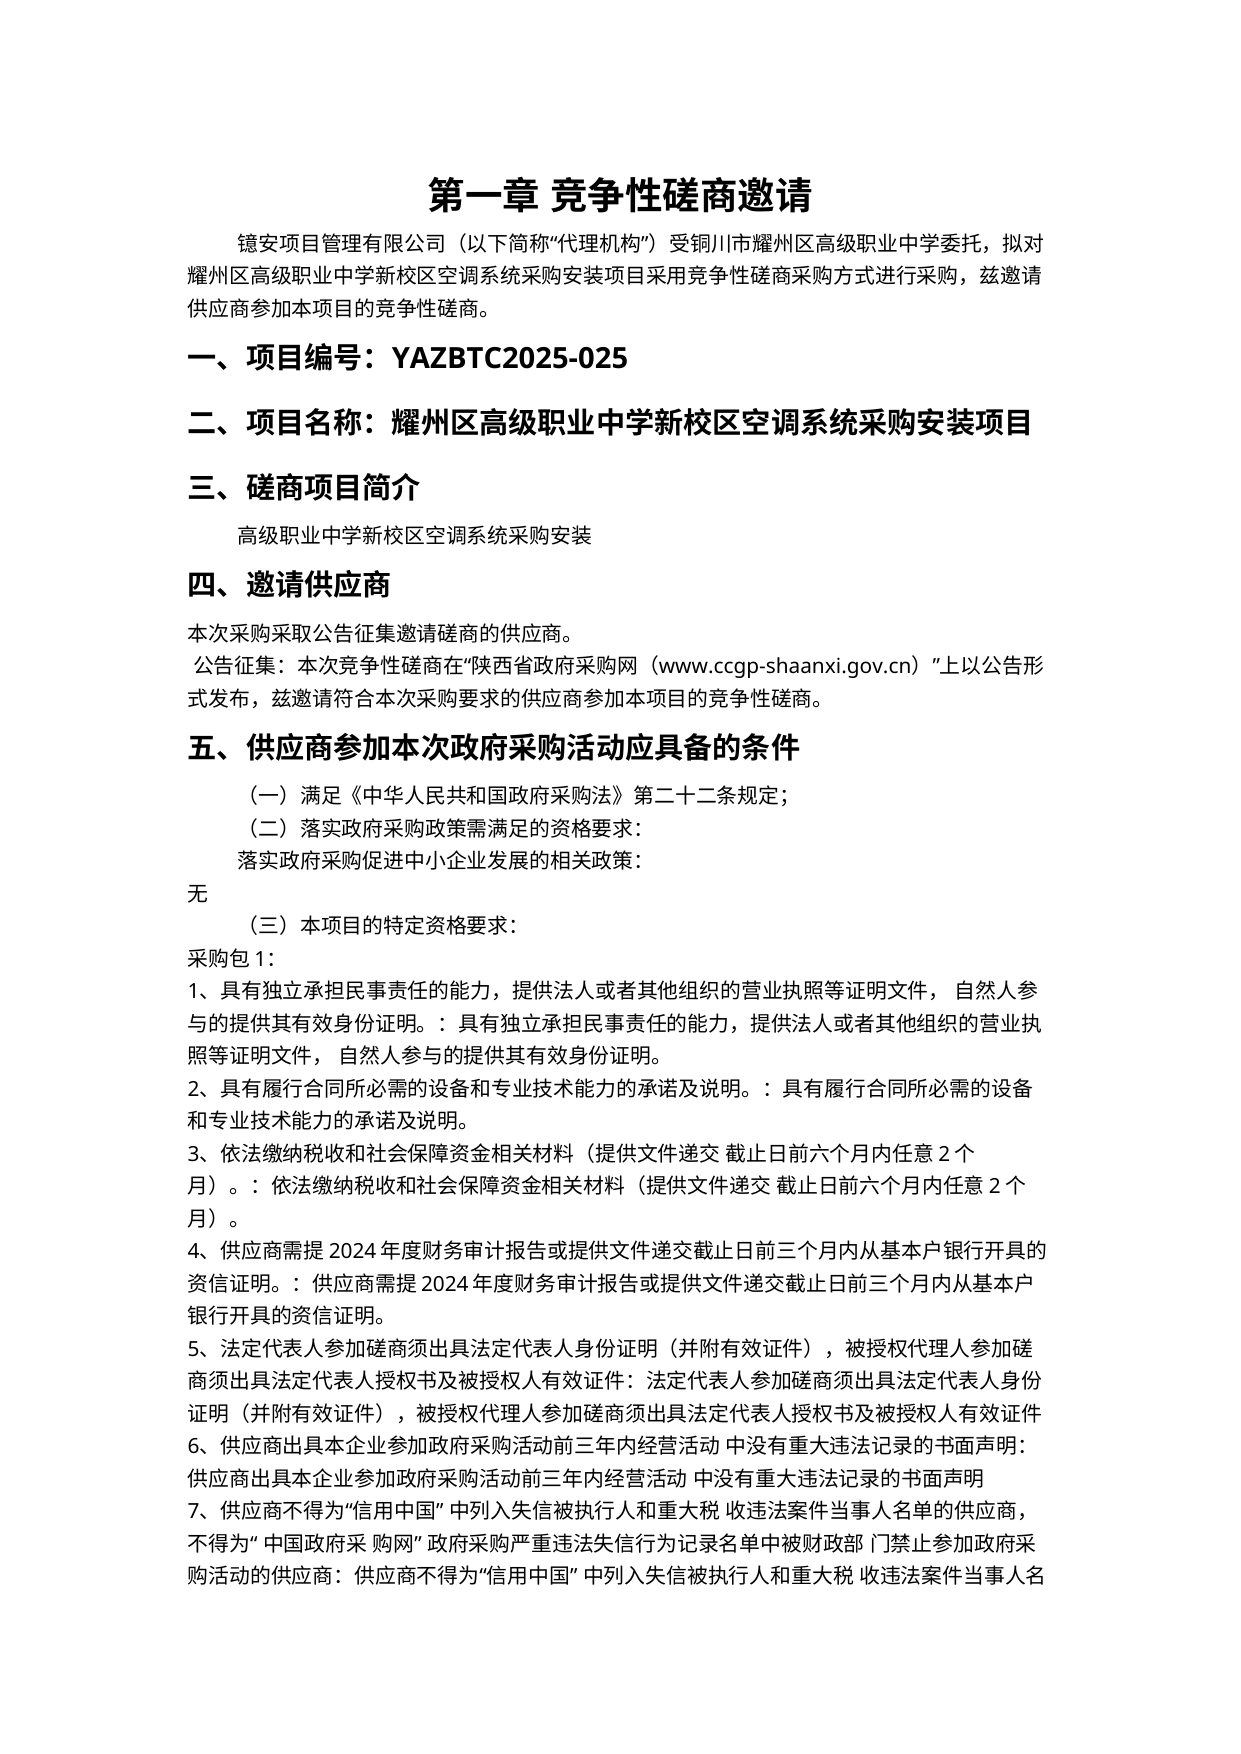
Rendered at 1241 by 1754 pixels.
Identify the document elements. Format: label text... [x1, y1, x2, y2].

text 1、具有独立承担民事责任的能力，提供法人或者其他组织的营业执照等证明文件， 自然人参与的提供其有效身份证明。：具有独立承担民事责任的能力，提供法人或者其他组织的营业执照等证明文件， 自然人参与的提供其有效身份证明。 [187, 974, 1053, 1072]
text 2、具有履行合同所必需的设备和专业技术能力的承诺及说明。：具有履行合同所必需的设备和专业技术能力的承诺及说明。 [187, 1072, 1053, 1137]
text （三）本项目的特定资格要求： [187, 909, 1053, 942]
text 三、磋商项目简介 [187, 454, 1053, 519]
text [187, 1494, 1053, 1592]
text 公告征集：本次竞争性磋商在“陕西省政府采购网（www.ccgp-shaanxi.gov.cn）”上以公告形式发布，兹邀请符合本次采购要求的供应商参加本项目的竞争性磋商。 [187, 649, 1053, 714]
text 本次采购采取公告征集邀请磋商的供应商。 [187, 617, 1053, 649]
text 3、依法缴纳税收和社会保障资金相关材料（提供文件递交 截止日前六个月内任意2个月）。：依法缴纳税收和社会保障资金相关材料（提供文件递交 截止日前六个月内任意2个月）。 [187, 1137, 1053, 1234]
text 4、供应商需提2024年度财务审计报告或提供文件递交截止日前三个月内从基本户银行开具的资信证明。：供应商需提2024年度财务审计报告或提供文件递交截止日前三个月内从基本户银行开具的资信证明。 [187, 1234, 1053, 1332]
text （一）满足《中华人民共和国政府采购法》第二十二条规定； [187, 779, 1053, 812]
text 镱安项目管理有限公司（以下简称“代理机构”）受铜川市耀州区高级职业中学委托，拟对耀州区高级职业中学新校区空调系统采购安装项目采用竞争性磋商采购方式进行采购，兹邀请供应商参加本项目的竞争性磋商。 [187, 227, 1053, 324]
text 无 [187, 877, 1053, 909]
text 6、供应商出具本企业参加政府采购活动前三年内经营活动 中没有重大违法记录的书面声明：供应商出具本企业参加政府采购活动前三年内经营活动 中没有重大违法记录的书面声明 [187, 1429, 1053, 1494]
text 一、项目编号：YAZBTC2025-025 [187, 324, 1053, 389]
text 第一章 竞争性磋商邀请 [187, 162, 1053, 227]
text 四、邀请供应商 [187, 552, 1053, 617]
text 高级职业中学新校区空调系统采购安装 [187, 519, 1053, 552]
text 二、项目名称：耀州区高级职业中学新校区空调系统采购安装项目 [187, 389, 1053, 454]
text （二）落实政府采购政策需满足的资格要求： [187, 812, 1053, 844]
text 五、供应商参加本次政府采购活动应具备的条件 [187, 714, 1053, 779]
text 5、法定代表人参加磋商须出具法定代表人身份证明（并附有效证件），被授权代理人参加磋商须出具法定代表人授权书及被授权人有效证件：法定代表人参加磋商须出具法定代表人身份证明（并附有效证件），被授权代理人参加磋商须出具法定代表人授权书及被授权人有效证件 [187, 1332, 1053, 1429]
text 采购包1： [187, 942, 1053, 974]
text 落实政府采购促进中小企业发展的相关政策： [187, 844, 1053, 877]
